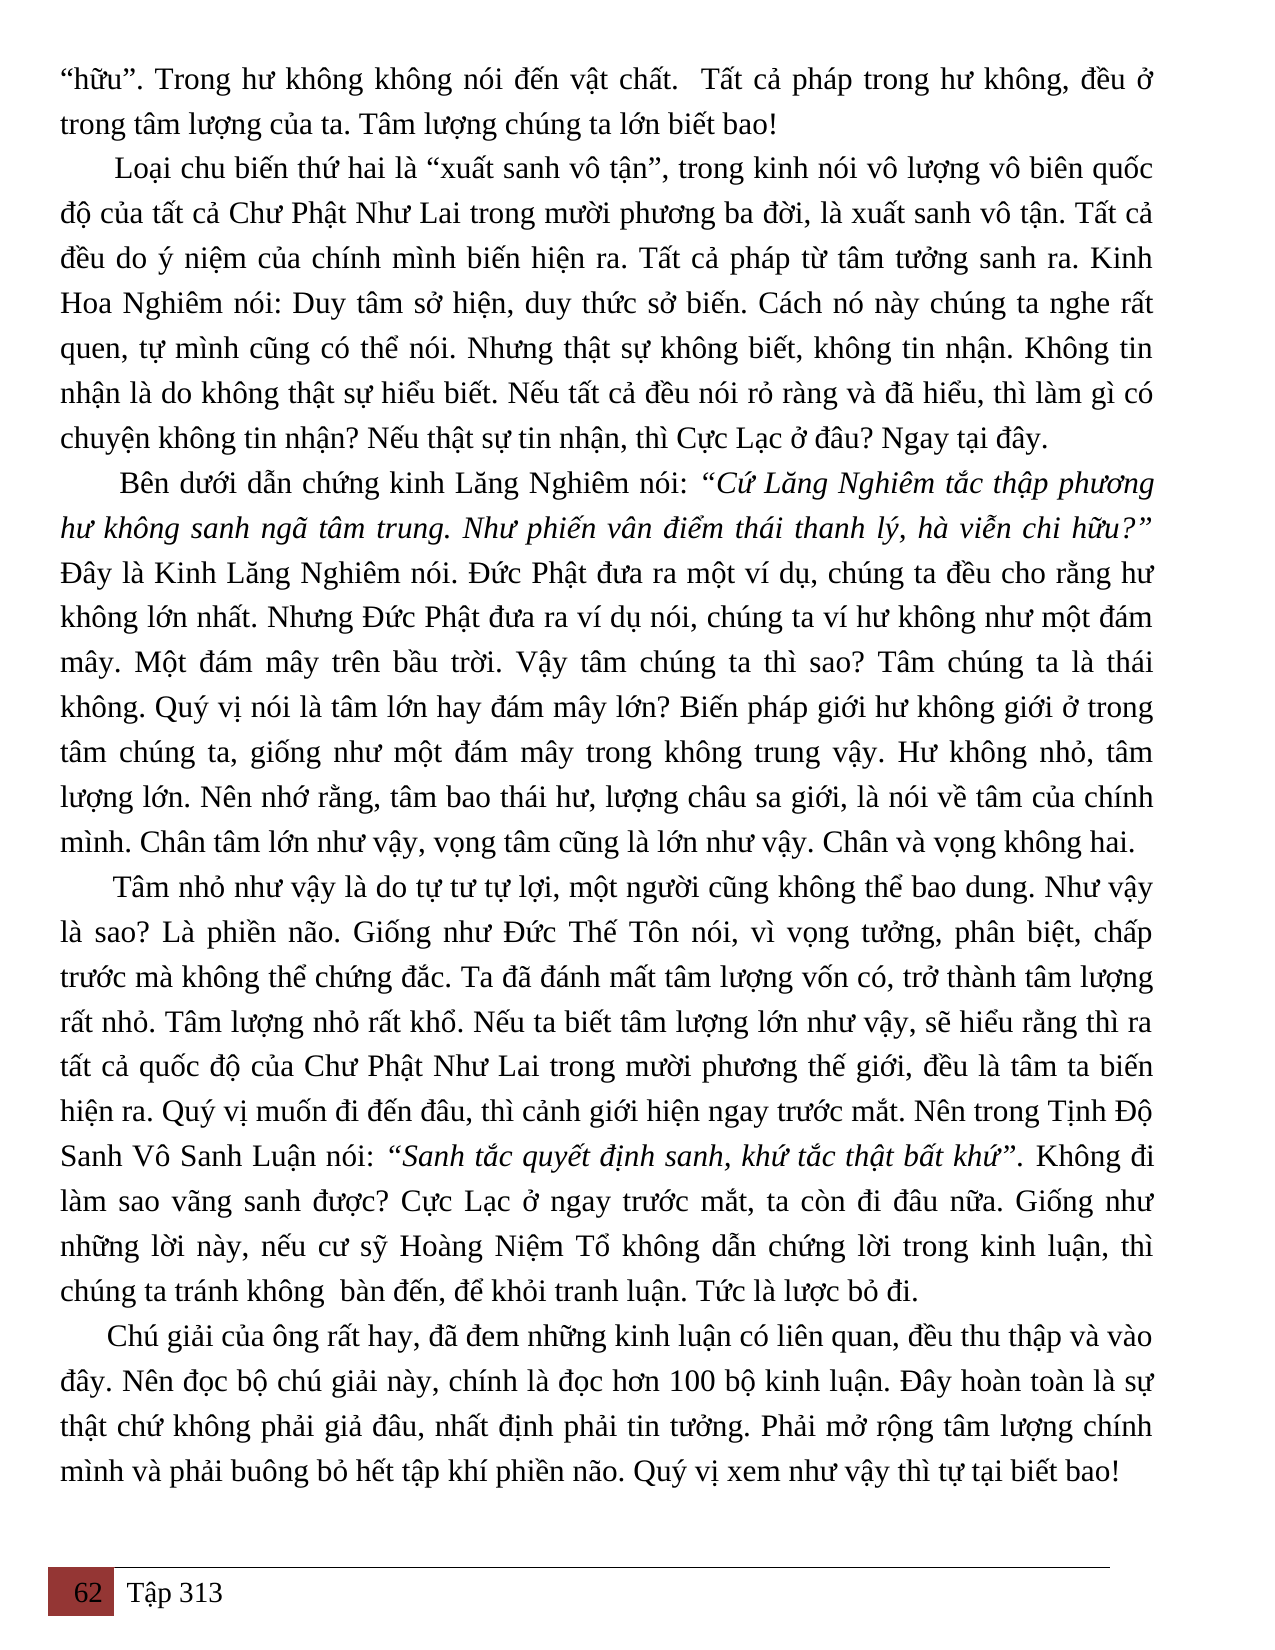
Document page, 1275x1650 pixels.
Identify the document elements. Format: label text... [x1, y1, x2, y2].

text Chú giải của ông rất hay, đã đem những kinh luận có liên quan, đều thu thập và vào đây. Nên đọc bộ chú giải này, chính là đọc hơn 100 bộ kinh luận. Đây hoàn toàn là sự thật chứ không phải giả đâu, nhất định phải tin tưởng. Phải mở rộng tâm lượng chính mình và phải buông bỏ hết tập khí phiền não. Quý vị xem như vậy thì tự tại biết bao! [60, 1317, 1155, 1488]
text Loại chu biến thứ hai là “xuất sanh vô tận”, trong kinh nói vô lượng vô biên quốc độ của tất cả Chư Phật Như Lai trong mười phương ba đời, là xuất sanh vô tận. Tất cả đều do ý niệm của chính mình biến hiện ra. Tất cả pháp từ tâm tưởng sanh ra. Kinh Hoa Nghiêm nói: Duy tâm sở hiện, duy thức sở biến. Cách nó này chúng ta nghe rất quen, tự mình cũng có thể nói. Nhưng thật sự không biết, không tin nhận. Không tin nhận là do không thật sự hiểu biết. Nếu tất cả đều nói rỏ ràng và đã hiểu, thì làm gì có chuyện không tin nhận? Nếu thật sự tin nhận, thì Cực Lạc ở đâu? Ngay tại đây. [60, 150, 1155, 455]
text Bên dưới dẫn chứng kinh Lăng Nghiêm nói: “Cứ Lăng Nghiêm tắc thập phương hư không sanh ngã tâm trung. Như phiến vân điểm thái thanh lý, hà viễn chi hữu?” Đây là Kinh Lăng Nghiêm nói. Đức Phật đưa ra một ví dụ, chúng ta đều cho rằng hư không lớn nhất. Nhưng Đức Phật đưa ra ví dụ nói, chúng ta ví hư không như một đám mây. Một đám mây trên bầu trời. Vậy tâm chúng ta thì sao? Tâm chúng ta là thái không. Quý vị nói là tâm lớn hay đám mây lớn? Biến pháp giới hư không giới ở trong tâm chúng ta, giống như một đám mây trong không trung vậy. Hư không nhỏ, tâm lượng lớn. Nên nhớ rằng, tâm bao thái hư, lượng châu sa giới, là nói về tâm của chính mình. Chân tâm lớn như vậy, vọng tâm cũng là lớn như vậy. Chân và vọng không hai. [60, 464, 1155, 859]
text Tâm nhỏ như vậy là do tự tư tự lợi, một người cũng không thể bao dung. Như vậy là sao? Là phiền não. Giống như Đức Thế Tôn nói, vì vọng tưởng, phân biệt, chấp trước mà không thể chứng đắc. Ta đã đánh mất tâm lượng vốn có, trở thành tâm lượng rất nhỏ. Tâm lượng nhỏ rất khổ. Nếu ta biết tâm lượng lớn như vậy, sẽ hiểu rằng thì ra tất cả quốc độ của Chư Phật Như Lai trong mười phương thế giới, đều là tâm ta biến hiện ra. Quý vị muốn đi đến đâu, thì cảnh giới hiện ngay trước mắt. Nên trong Tịnh Độ Sanh Vô Sanh Luận nói: “Sanh tắc quyết định sanh, khứ tắc thật bất khứ”. Không đi làm sao vãng sanh được? Cực Lạc ở ngay trước mắt, ta còn đi đâu nữa. Giống như những lời này, nếu cư sỹ Hoàng Niệm Tổ không dẫn chứng lời trong kinh luận, thì chúng ta tránh không bàn đến, để khỏi tranh luận. Tức là lược bỏ đi. [60, 868, 1155, 1308]
